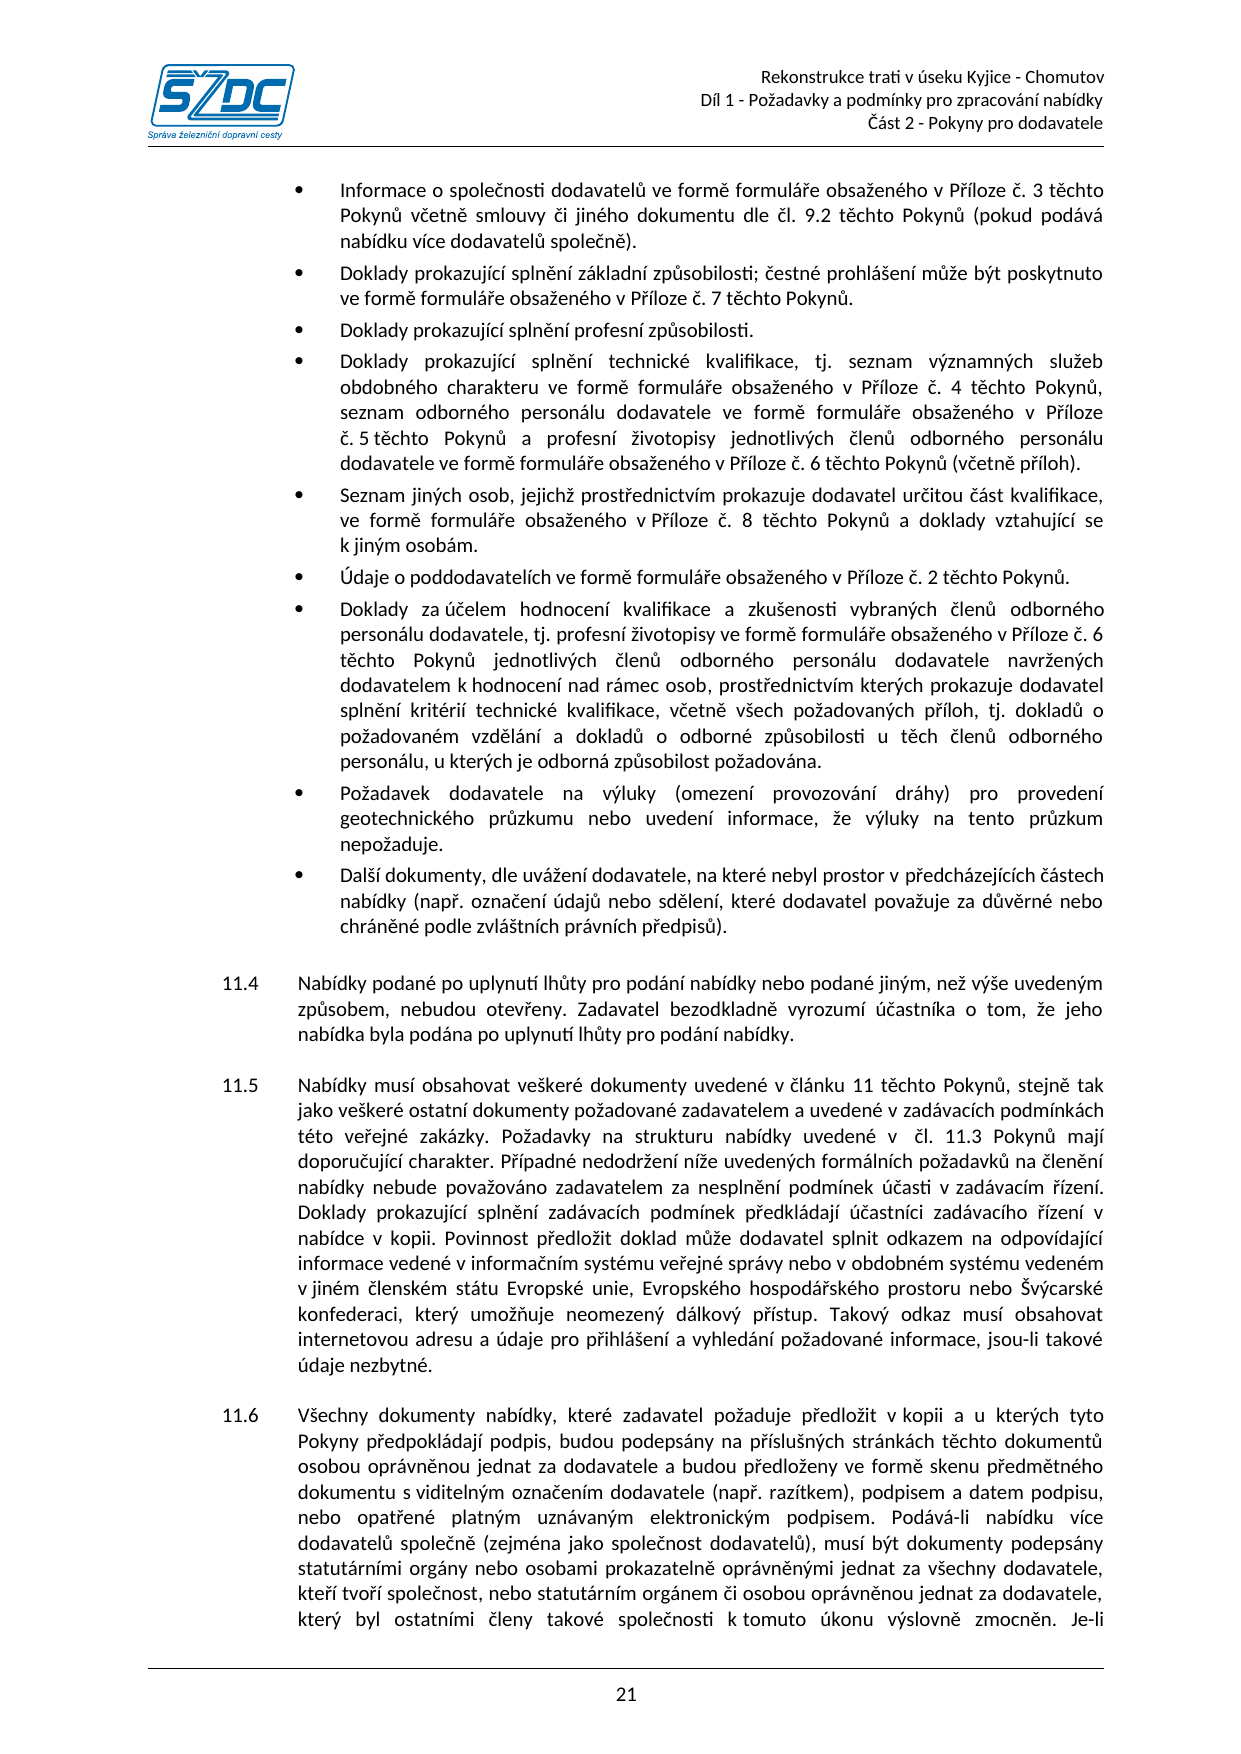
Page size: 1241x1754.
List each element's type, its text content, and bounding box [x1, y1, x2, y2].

list Nabídky podané po uplynutí lhůty pro podání nabídky nebo podané jiným, než výše uvedeným způsobem, nebudou otevřeny. Zadavatel bezodkladně vyrozumí účastníka o tom, že jeho nabídka byla podána po uplynutí lhůty pro podání nabídky. [222, 971, 1104, 1047]
list Další dokumenty, dle uvážení dodavatele, na které nebyl prostor v předcházejících částech nabídky (např. označení údajů nebo sdělení, které dodavatel považuje za důvěrné nebo chráněné podle zvláštních právních předpisů). [295, 863, 1104, 939]
list Požadavek dodavatele na výluky (omezení provozování dráhy) pro provedení geotechnického průzkumu nebo uvedení informace, že výluky na tento průzkum nepožaduje. [295, 780, 1104, 856]
list Informace o společnosti dodavatelů ve formě formuláře obsaženého v Příloze č. 3 těchto Pokynů včetně smlouvy či jiného dokumentu dle čl. 9.2 těchto Pokynů (pokud podává nabídku více dodavatelů společně). [295, 177, 1104, 253]
list Doklady prokazující splnění základní způsobilosti; čestné prohlášení může být poskytnuto ve formě formuláře obsaženého v Příloze č. 7 těchto Pokynů. [295, 260, 1104, 311]
list Nabídky musí obsahovat veškeré dokumenty uvedené v článku 11 těchto Pokynů, stejně tak jako veškeré ostatní dokumenty požadované zadavatelem a uvedené v zadávacích podmínkách této veřejné zakázky. Požadavky na strukturu nabídky uvedené v čl. 11.3 Pokynů mají doporučující charakter. Případné nedodržení níže uvedených formálních požadavků na členění nabídky nebude považováno zadavatelem za nesplnění podmínek účasti v zadávacím řízení. Doklady prokazující splnění zadávacích podmínek předkládají účastníci zadávacího řízení v nabídce v kopii. Povinnost předložit doklad může dodavatel splnit odkazem na odpovídající informace vedené v informačním systému veřejné správy nebo v obdobném systému vedeném v jiném členském státu Evropské unie, Evropského hospodářského prostoru nebo Švýcarské konfederaci, který umožňuje neomezený dálkový přístup. Takový odkaz musí obsahovat internetovou adresu a údaje pro přihlášení a vyhledání požadované informace, jsou-li takové údaje nezbytné. [222, 1072, 1104, 1377]
list Údaje o poddodavatelích ve formě formuláře obsaženého v Příloze č. 2 těchto Pokynů. [295, 564, 1104, 590]
list Doklady prokazující splnění technické kvalifikace, tj. seznam významných služeb obdobného charakteru ve formě formuláře obsaženého v Příloze č. 4 těchto Pokynů, seznam odborného personálu dodavatele ve formě formuláře obsaženého v Příloze č. 5 těchto Pokynů a profesní životopisy jednotlivých členů odborného personálu dodavatele ve formě formuláře obsaženého v Příloze č. 6 těchto Pokynů (včetně příloh). [295, 348, 1104, 476]
list Doklady za účelem hodnocení kvalifikace a zkušenosti vybraných členů odborného personálu dodavatele, tj. profesní životopisy ve formě formuláře obsaženého v Příloze č. 6 těchto Pokynů jednotlivých členů odborného personálu dodavatele navržených dodavatelem k hodnocení nad rámec osob, prostřednictvím kterých prokazuje dodavatel splnění kritérií technické kvalifikace, včetně všech požadovaných příloh, tj. dokladů o požadovaném vzdělání a dokladů o odborné způsobilosti u těch členů odborného personálu, u kterých je odborná způsobilost požadována. [295, 596, 1104, 774]
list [222, 1403, 1104, 1631]
list Doklady prokazující splnění profesní způsobilosti. [295, 317, 1104, 342]
list Seznam jiných osob, jejichž prostřednictvím prokazuje dodavatel určitou část kvalifikace, ve formě formuláře obsaženého v Příloze č. 8 těchto Pokynů a doklady vztahující se k jiným osobám. [295, 482, 1104, 558]
